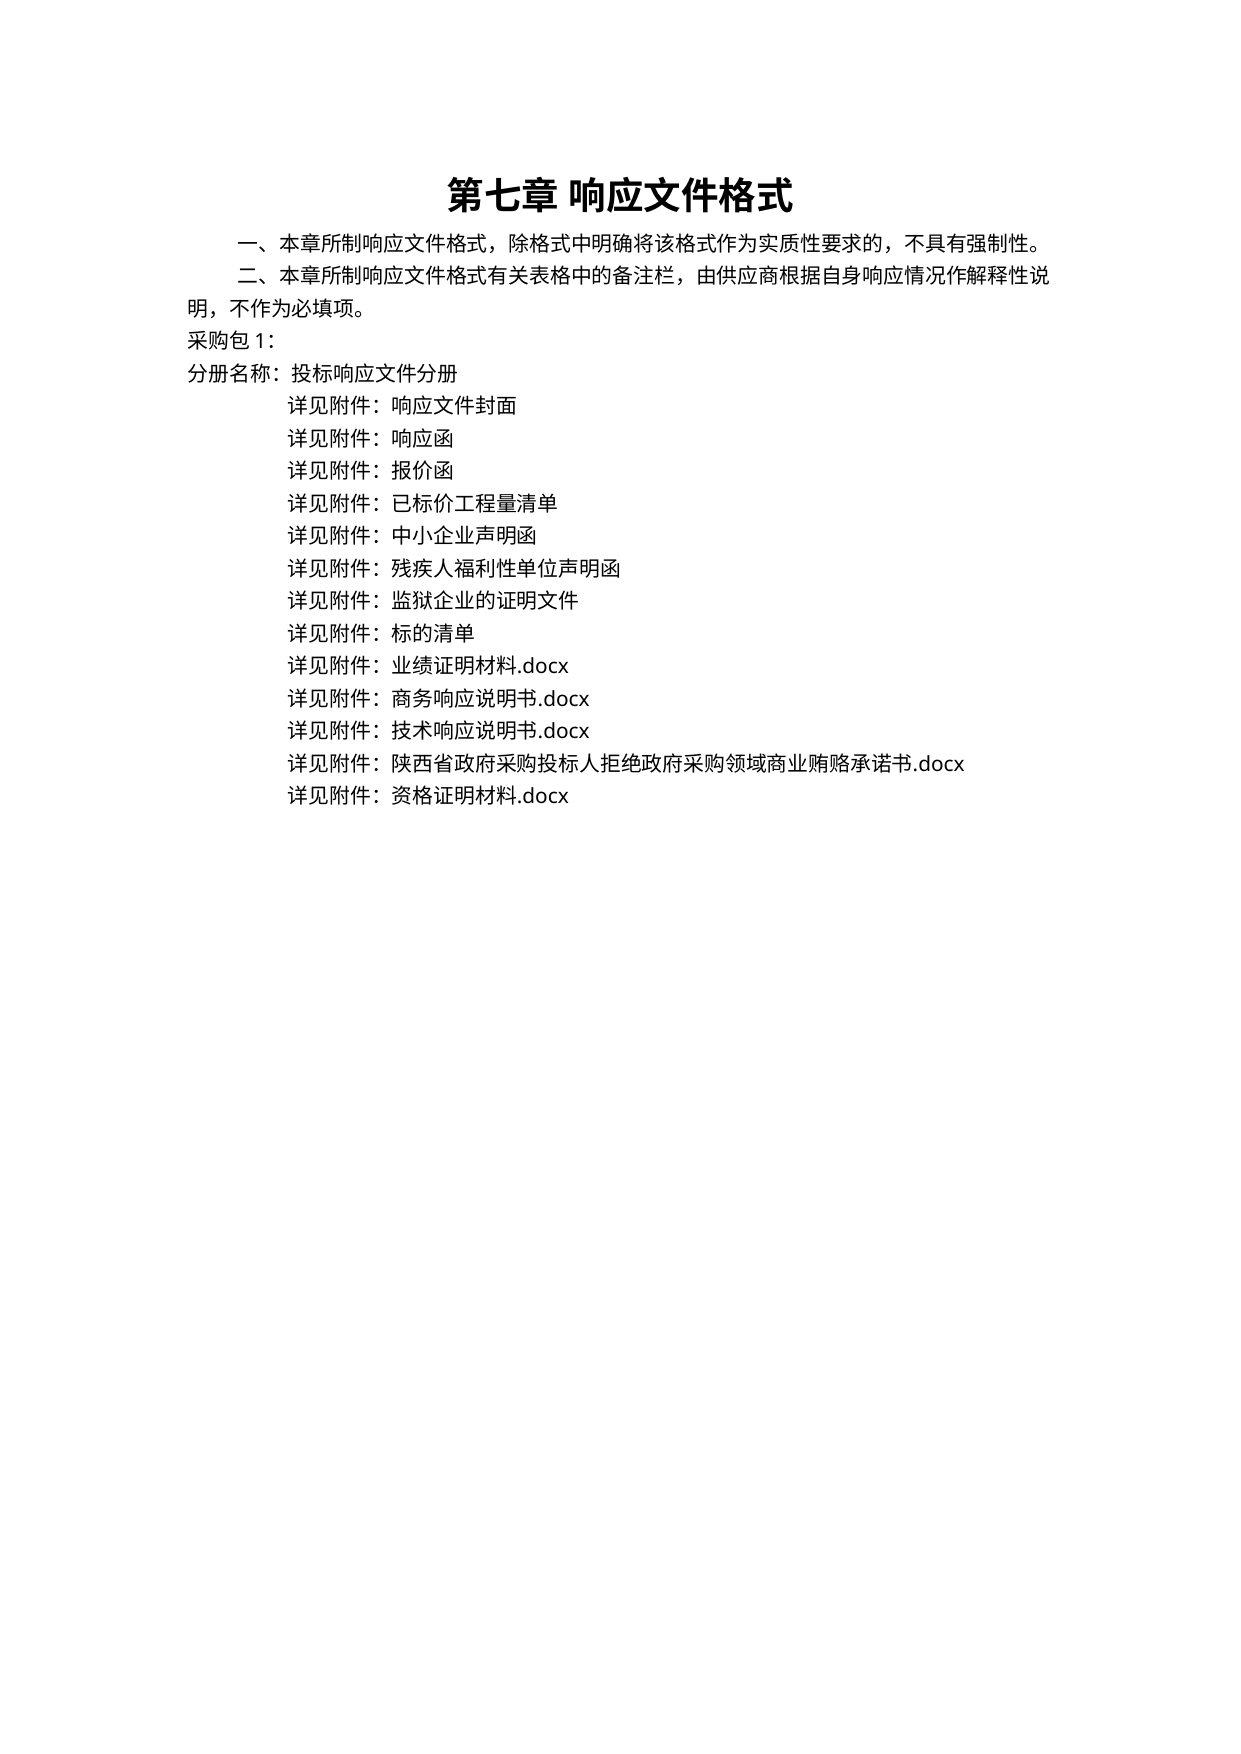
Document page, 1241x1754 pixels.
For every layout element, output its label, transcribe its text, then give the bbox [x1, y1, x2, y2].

text 详见附件：陕西省政府采购投标人拒绝政府采购领域商业贿赂承诺书.docx [187, 747, 1053, 779]
text 详见附件：资格证明材料.docx [187, 779, 1053, 812]
text 详见附件：响应函 [187, 422, 1053, 454]
text 详见附件：业绩证明材料.docx [187, 649, 1053, 682]
text 详见附件：已标价工程量清单 [187, 487, 1053, 519]
text 详见附件：中小企业声明函 [187, 519, 1053, 552]
text 详见附件：响应文件封面 [187, 389, 1053, 422]
text 详见附件：监狱企业的证明文件 [187, 584, 1053, 617]
text 一、本章所制响应文件格式，除格式中明确将该格式作为实质性要求的，不具有强制性。 [187, 227, 1053, 259]
text 分册名称：投标响应文件分册 [187, 357, 1053, 389]
text 详见附件：残疾人福利性单位声明函 [187, 552, 1053, 584]
text 详见附件：标的清单 [187, 617, 1053, 649]
text 第七章 响应文件格式 [187, 162, 1053, 227]
text 二、本章所制响应文件格式有关表格中的备注栏，由供应商根据自身响应情况作解释性说明，不作为必填项。 [187, 259, 1053, 324]
text 详见附件：商务响应说明书.docx [187, 682, 1053, 714]
text 详见附件：技术响应说明书.docx [187, 714, 1053, 747]
text 详见附件：报价函 [187, 454, 1053, 487]
text 采购包1： [187, 324, 1053, 357]
